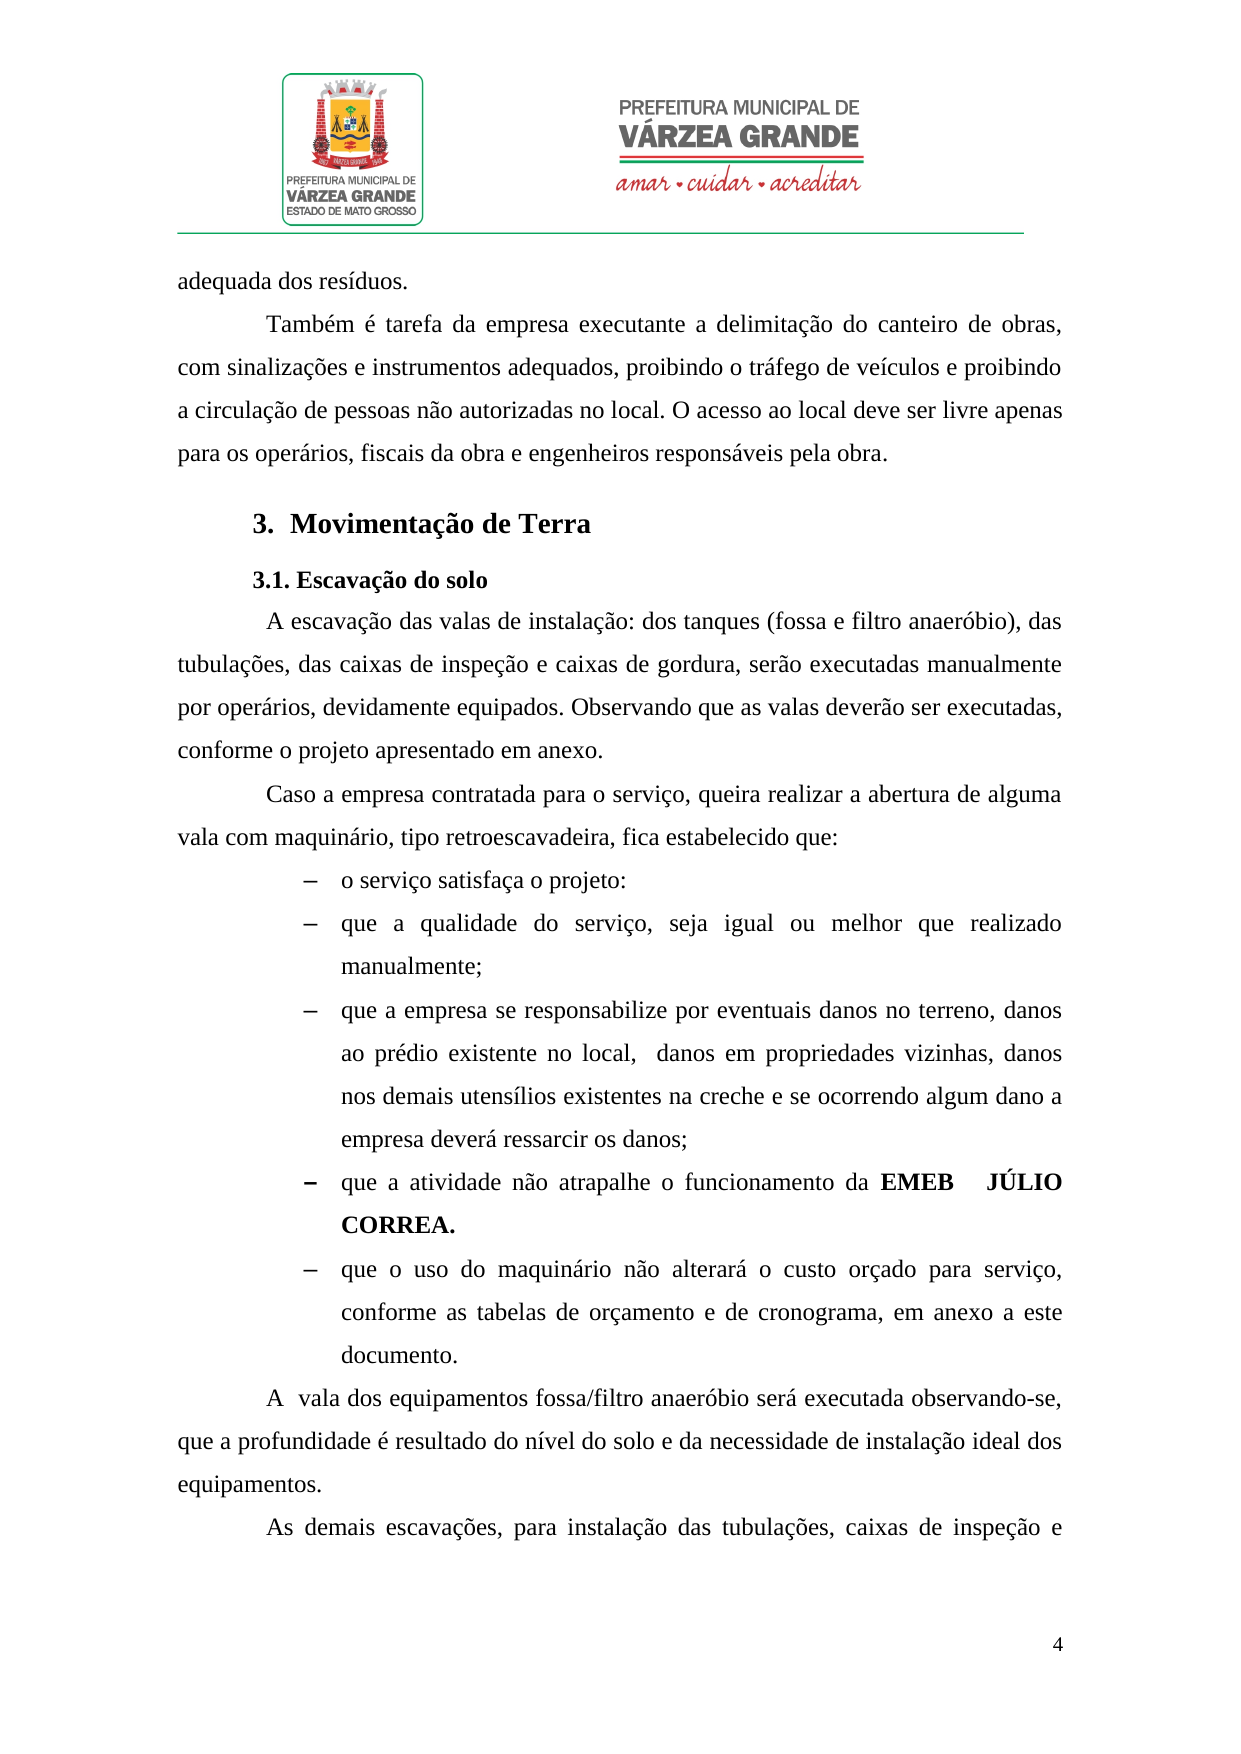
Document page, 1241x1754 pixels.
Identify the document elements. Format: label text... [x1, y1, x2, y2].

list que o uso do maquinário não alterará o custo orçado para serviço, conforme as tabelas de orçamento e de cronograma, em anexo a este documento. [303, 1253, 1063, 1369]
text Também é tarefa da empresa executante a delimitação do canteiro de obras, com sinalizações e instrumentos adequados, proibindo o tráfego de veículos e proibindo a circulação de pessoas não autorizadas no local. O acesso ao local deve ser livre apenas para os operários, fiscais da obra e engenheiros responsáveis pela obra. [177, 309, 1063, 467]
picture [177, 73, 1024, 234]
text Caso a empresa contratada para o serviço, queira realizar a abertura de alguma vala com maquinário, tipo retroescavadeira, fica estabelecido que: [177, 779, 1063, 851]
text A vala dos equipamentos fossa/filtro anaeróbio será executada observando-se, que a profundidade é resultado do nível do solo e da necessidade de instalação ideal dos equipamentos. [177, 1383, 1063, 1498]
list que a empresa se responsabilize por eventuais danos no terreno, danos ao prédio existente no local, danos em propriedades vizinhas, danos nos demais utensílios existentes na creche e se ocorrendo algum dano a empresa deverá ressarcir os danos; [303, 994, 1063, 1153]
list que a atividade não atrapalhe o funcionamento da EMEB JÚLIO CORREA. [303, 1167, 1063, 1239]
list que a qualidade do serviço, seja igual ou melhor que realizado manualmente; [303, 908, 1063, 980]
text A escavação das valas de instalação: dos tanques (fossa e filtro anaeróbio), das tubulações, das caixas de inspeção e caixas de gordura, serão executadas manualmente por operários, devidamente equipados. Observando que as valas deverão ser executadas, conforme o projeto apresentado em anexo. [177, 606, 1063, 764]
list Movimentação de Terra [177, 506, 1063, 540]
list Escavação do solo [177, 565, 1063, 594]
list o serviço satisfaça o projeto: [303, 865, 1063, 894]
